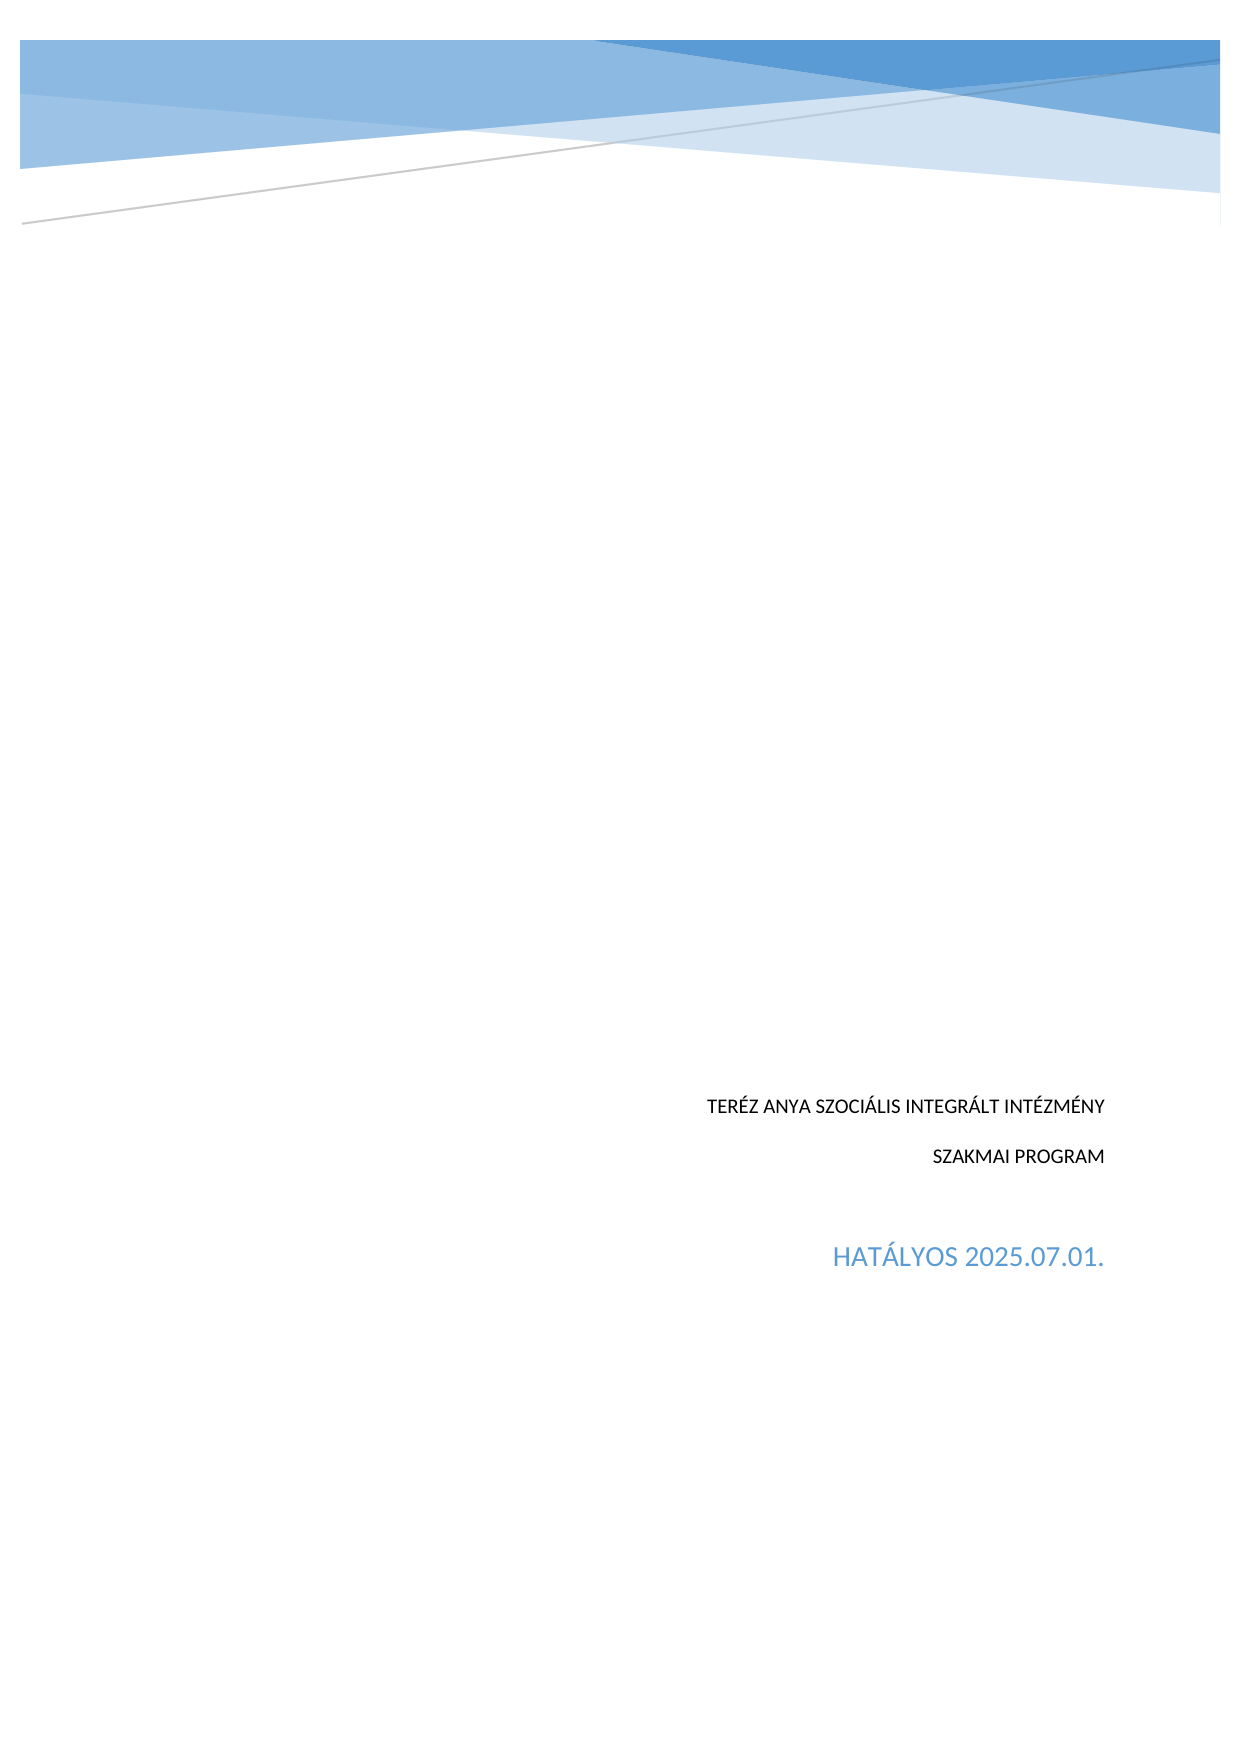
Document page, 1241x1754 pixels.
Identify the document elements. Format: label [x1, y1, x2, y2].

picture [20, 40, 1221, 240]
